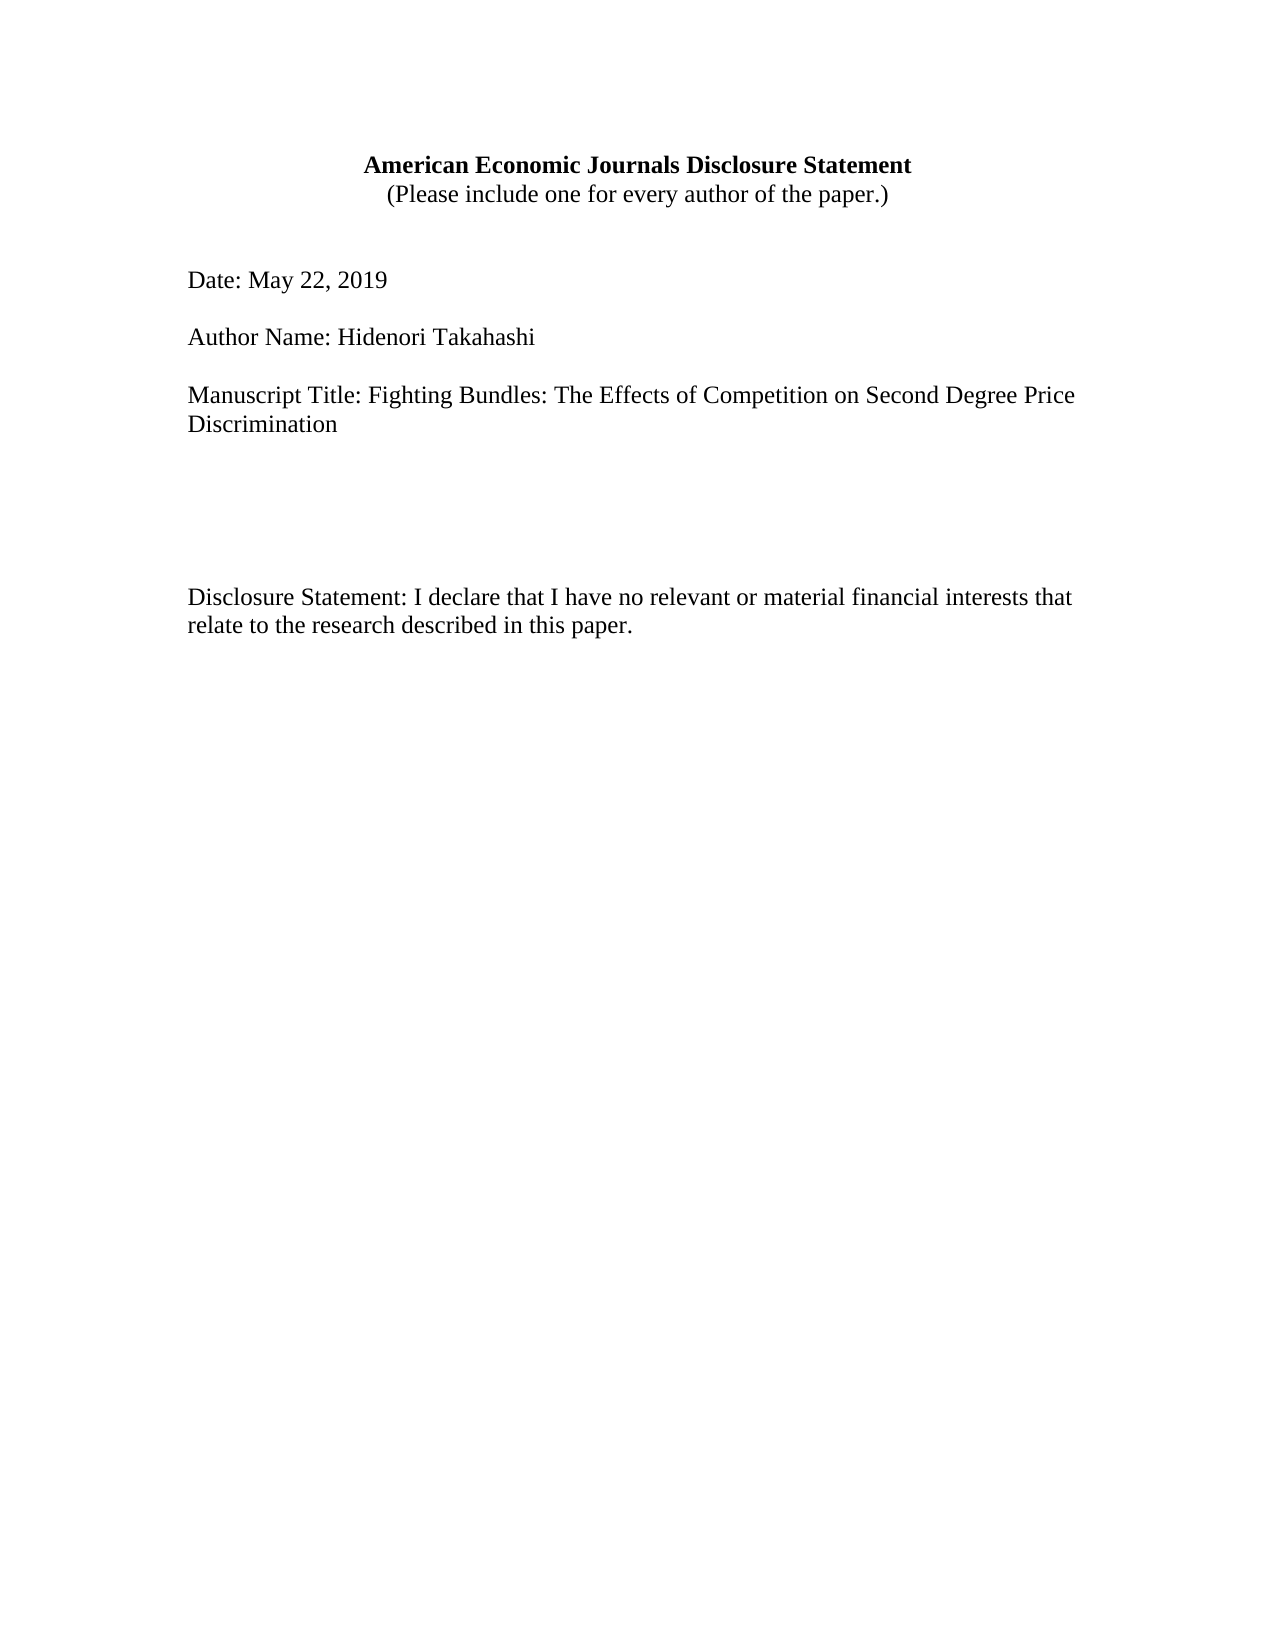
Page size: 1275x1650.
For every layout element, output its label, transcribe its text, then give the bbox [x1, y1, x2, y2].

text American Economic Journals Disclosure Statement [187, 150, 1087, 179]
text Author Name: Hidenori Takahashi [187, 322, 1087, 351]
text Disclosure Statement: I declare that I have no relevant or material financial interests that relate to the research described in this paper. [187, 582, 1087, 639]
text Manuscript Title: Fighting Bundles: The Effects of Competition on Second Degree Price Discrimination [187, 380, 1087, 437]
text Date: May 22, 2019 [187, 265, 1087, 294]
text (Please include one for every author of the paper.) [187, 179, 1087, 207]
